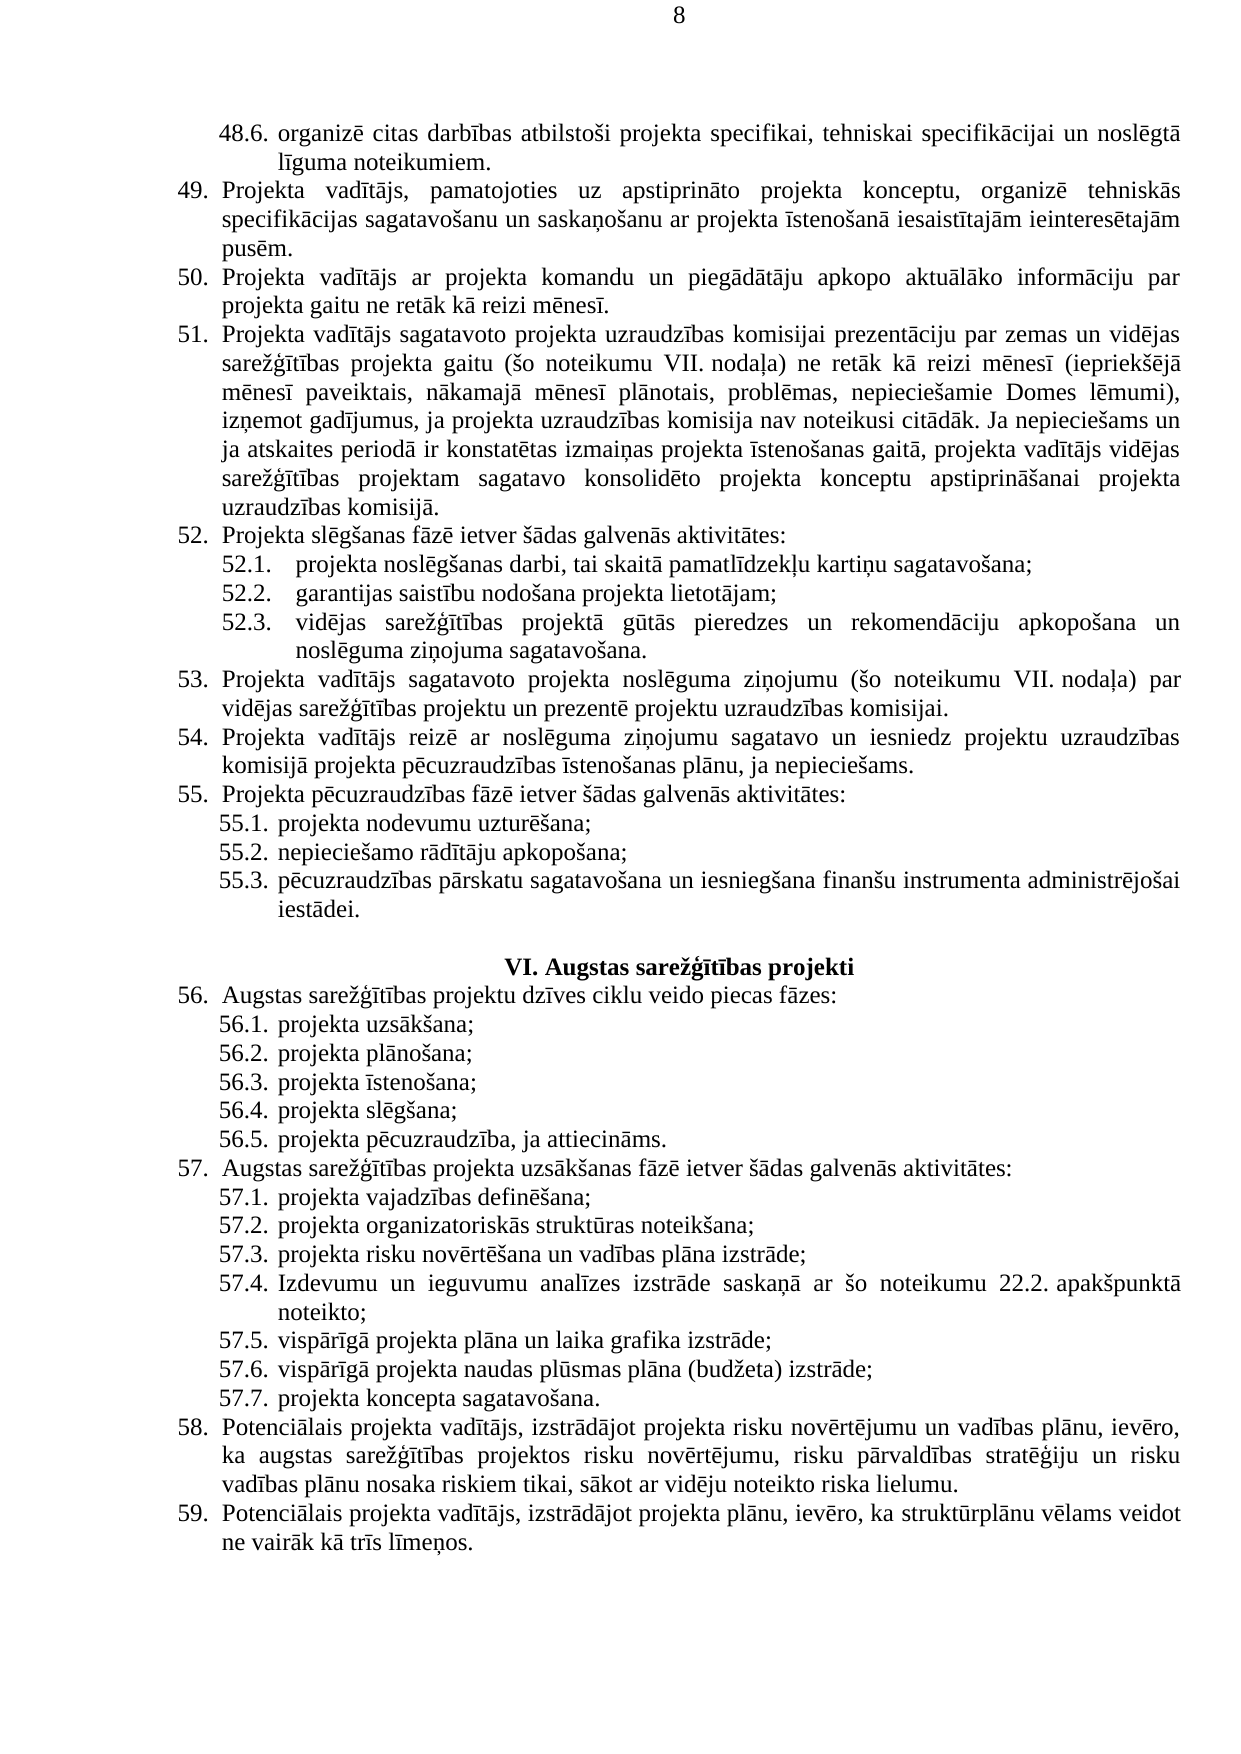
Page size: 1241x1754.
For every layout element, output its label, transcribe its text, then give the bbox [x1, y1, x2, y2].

list Projekta vadītājs ar projekta komandu un piegādātāju apkopo aktuālāko informāciju par projekta gaitu ne retāk kā reizi mēnesī. [177, 262, 1181, 319]
list Projekta vadītājs reizē ar noslēguma ziņojumu sagatavo un iesniedz projektu uzraudzības komisijā projekta pēcuzraudzības īstenošanas plānu, ja nepieciešams. [177, 722, 1181, 779]
list vidējas sarežģītības projektā gūtās pieredzes un rekomendāciju apkopošana un noslēguma ziņojuma sagatavošana. [222, 607, 1181, 664]
list Augstas sarežģītības projektu dzīves ciklu veido piecas fāzes: [177, 981, 1181, 1009]
list projekta risku novērtēšana un vadības plāna izstrāde; [218, 1239, 1181, 1268]
list vispārīgā projekta naudas plūsmas plāna (budžeta) izstrāde; [218, 1354, 1181, 1383]
list projekta noslēgšanas darbi, tai skaitā pamatlīdzekļu kartiņu sagatavošana; [222, 549, 1181, 578]
list vispārīgā projekta plāna un laika grafika izstrāde; [218, 1326, 1181, 1354]
list Projekta slēgšanas fāzē ietver šādas galvenās aktivitātes: [177, 521, 1181, 549]
list projekta pēcuzraudzība, ja attiecināms. [218, 1124, 1181, 1153]
list projekta īstenošana; [218, 1067, 1181, 1096]
list Augstas sarežģītības projekta uzsākšanas fāzē ietver šādas galvenās aktivitātes: [177, 1153, 1181, 1182]
list Projekta pēcuzraudzības fāzē ietver šādas galvenās aktivitātes: [177, 779, 1181, 808]
list pēcuzraudzības pārskatu sagatavošana un iesniegšana finanšu instrumenta administrējošai iestādei. [218, 866, 1181, 923]
list projekta uzsākšana; [218, 1009, 1181, 1038]
list projekta koncepta sagatavošana. [218, 1383, 1181, 1412]
list projekta plānošana; [218, 1038, 1181, 1067]
list Projekta vadītājs, pamatojoties uz apstiprināto projekta konceptu, organizē tehniskās specifikācijas sagatavošanu un saskaņošanu ar projekta īstenošanā iesaistītajām ieinteresētajām pusēm. [177, 176, 1181, 262]
list Potenciālais projekta vadītājs, izstrādājot projekta risku novērtējumu un vadības plānu, ievēro, ka augstas sarežģītības projektos risku novērtējumu, risku pārvaldības stratēģiju un risku vadības plānu nosaka riskiem tikai, sākot ar vidēju noteikto riska lielumu. [177, 1412, 1181, 1498]
list Potenciālais projekta vadītājs, izstrādājot projekta plānu, ievēro, ka struktūrplānu vēlams veidot ne vairāk kā trīs līmeņos. [177, 1498, 1181, 1556]
list projekta vajadzības definēšana; [218, 1182, 1181, 1211]
list organizē citas darbības atbilstoši projekta specifikai, tehniskai specifikācijai un noslēgtā līguma noteikumiem. [218, 118, 1181, 176]
list Projekta vadītājs sagatavoto projekta uzraudzības komisijai prezentāciju par zemas un vidējas sarežģītības projekta gaitu (šo noteikumu VII. nodaļa) ne retāk kā reizi mēnesī (iepriekšējā mēnesī paveiktais, nākamajā mēnesī plānotais, problēmas, nepieciešamie Domes lēmumi), izņemot gadījumus, ja projekta uzraudzības komisija nav noteikusi citādāk. Ja nepieciešams un ja atskaites periodā ir konstatētas izmaiņas projekta īstenošanas gaitā, projekta vadītājs vidējas sarežģītības projektam sagatavo konsolidēto projekta konceptu apstiprināšanai projekta uzraudzības komisijā. [177, 319, 1181, 521]
list garantijas saistību nodošana projekta lietotājam; [222, 578, 1181, 607]
list projekta slēgšana; [218, 1096, 1181, 1124]
list projekta organizatoriskās struktūras noteikšana; [218, 1211, 1181, 1239]
list nepieciešamo rādītāju apkopošana; [218, 837, 1181, 866]
text VI. Augstas sarežģītības projekti [177, 952, 1181, 981]
list projekta nodevumu uzturēšana; [218, 808, 1181, 837]
list Projekta vadītājs sagatavoto projekta noslēguma ziņojumu (šo noteikumu VII. nodaļa) par vidējas sarežģītības projektu un prezentē projektu uzraudzības komisijai. [177, 664, 1181, 722]
list Izdevumu un ieguvumu analīzes izstrāde saskaņā ar šo noteikumu 22.2. apakšpunktā noteikto; [218, 1268, 1181, 1326]
